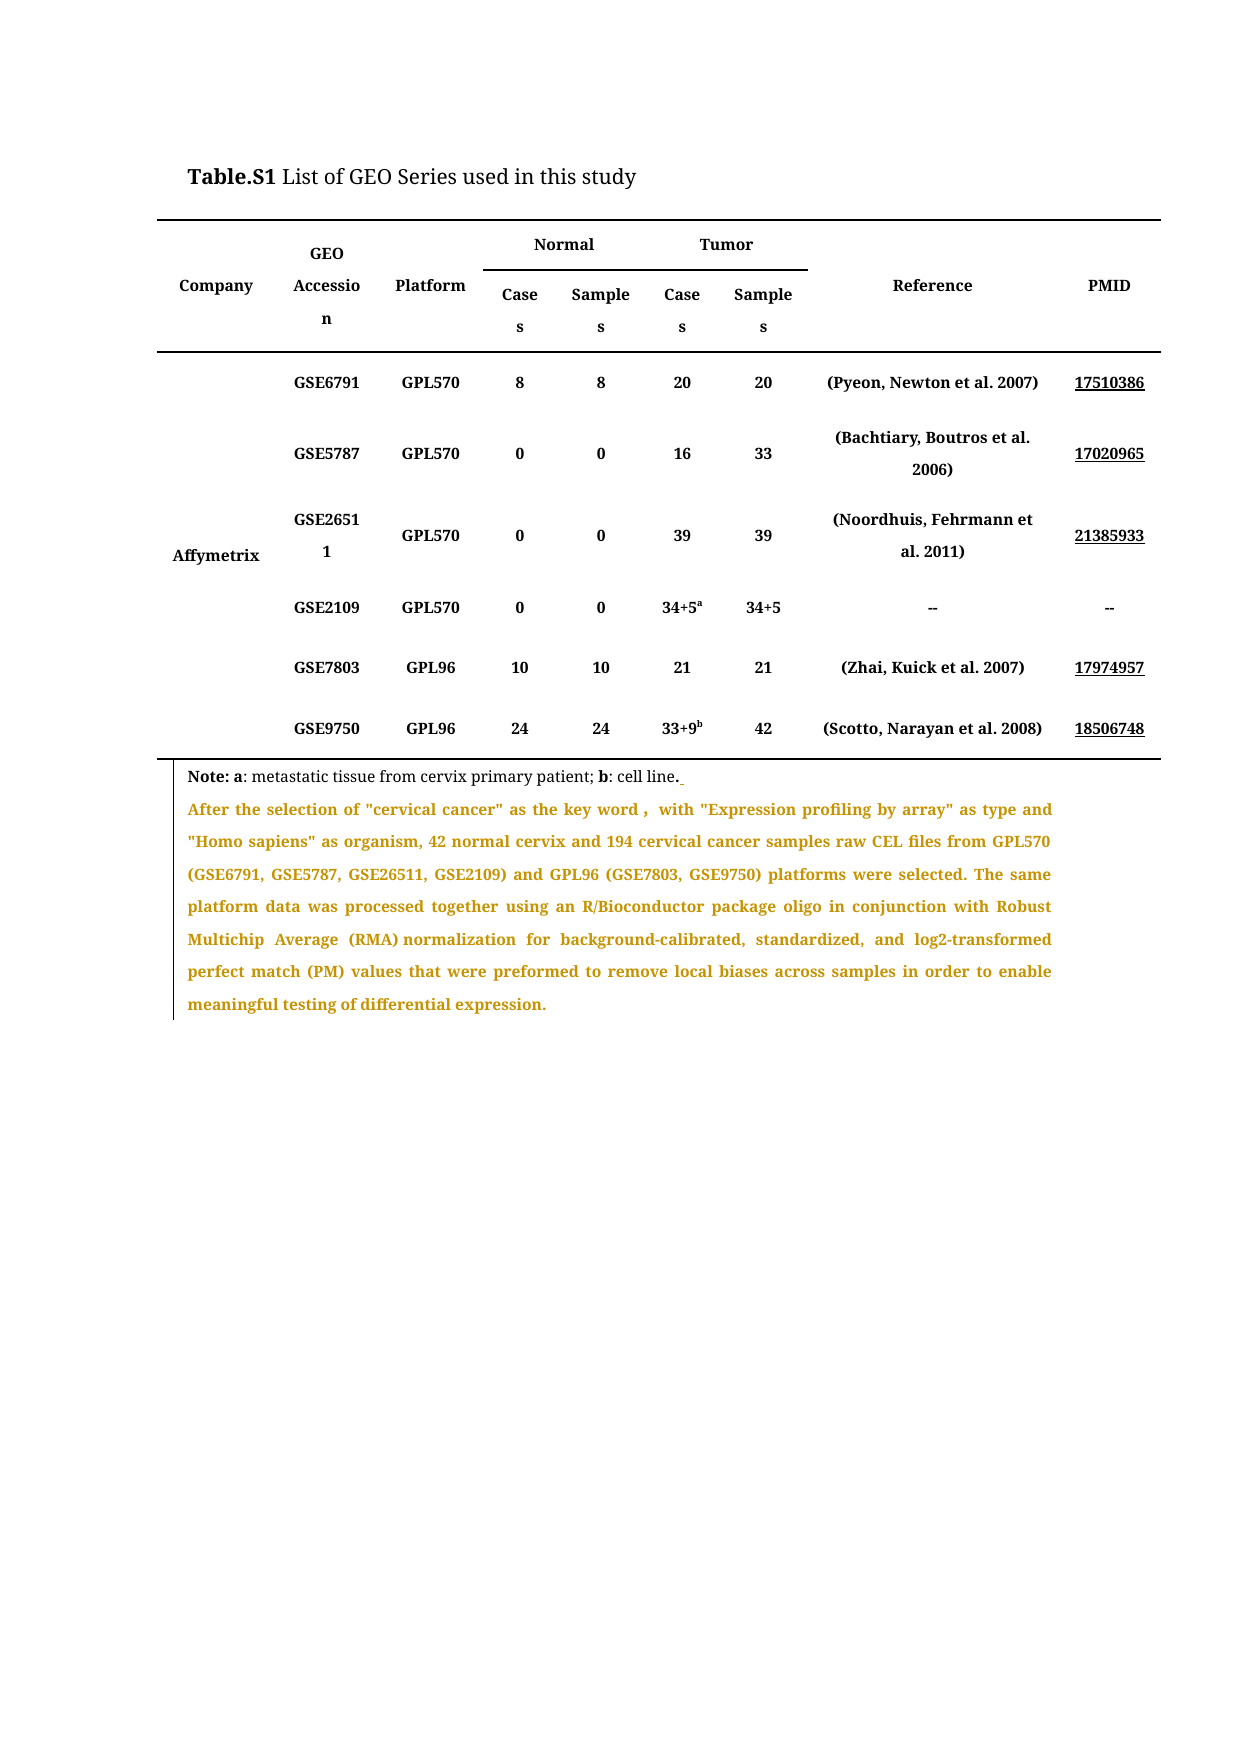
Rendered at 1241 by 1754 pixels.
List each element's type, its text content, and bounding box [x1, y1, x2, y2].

table_cell GSE7803 [275, 636, 378, 697]
table_header Tumor [645, 221, 808, 268]
table_header PMID [1058, 221, 1161, 351]
table_cell 18506748 [1058, 697, 1161, 758]
table_cell (Pyeon, Newton et al. 2007) [808, 353, 1058, 411]
text Table.S1 List of GEO Series used in this study [187, 162, 1053, 190]
table_cell 39 [719, 494, 808, 576]
table_cell 20 [719, 353, 808, 411]
table_cell GPL570 [378, 353, 483, 411]
text Note: a: metastatic tissue from cervix primary patient; b: cell line. [187, 760, 1053, 793]
table_cell 34+5 [719, 576, 808, 636]
table_cell GSE6791 [275, 353, 378, 411]
table_cell 42 [719, 697, 808, 758]
table_cell 8 [557, 353, 645, 411]
table_cell 0 [557, 494, 645, 576]
text After the selection of "cervical cancer" as the key word，with "Expression profiling by array" as type and "Homo sapiens" as organism, 42 normal cervix and 194 cervical cancer samples raw CEL files from GPL570 (GSE6791, GSE5787, GSE26511, GSE2109) and GPL96 (GSE7803, GSE9750) platforms were selected. The same platform data was processed together using an R/Bioconductor package oligo in conjunction with Robust Multichip Average (RMA) normalization for background-calibrated, standardized, and log2-transformed perfect match (PM) values that were preformed to remove local biases across samples in order to enable meaningful testing of differential expression. [187, 793, 1053, 1020]
table_cell 0 [557, 576, 645, 636]
table_header Normal [483, 221, 645, 268]
table_cell GPL570 [378, 494, 483, 576]
table_cell (Scotto, Narayan et al. 2008) [808, 697, 1058, 758]
table_cell 16 [645, 411, 719, 493]
table_cell 24 [557, 697, 645, 758]
table_cell Affymetrix [157, 353, 275, 758]
table_cell 8 [483, 353, 557, 411]
table_cell 10 [557, 636, 645, 697]
table_cell 21 [645, 636, 719, 697]
table_cell 33+9b [645, 697, 719, 758]
table_cell Samples [719, 271, 808, 351]
table_cell 20 [645, 353, 719, 411]
table_cell 17974957 [1058, 636, 1161, 697]
table_cell 17020965 [1058, 411, 1161, 493]
table_cell 34+5a [645, 576, 719, 636]
table_cell 24 [483, 697, 557, 758]
table_header Company [157, 221, 275, 351]
table_cell -- [1058, 576, 1161, 636]
table_cell 17510386 [1058, 353, 1161, 411]
table_cell -- [808, 576, 1058, 636]
table_cell 21 [719, 636, 808, 697]
table_cell GPL570 [378, 576, 483, 636]
table_cell 0 [483, 576, 557, 636]
table_cell GPL570 [378, 411, 483, 493]
table_cell 0 [483, 411, 557, 493]
table_cell 0 [557, 411, 645, 493]
table_cell (Zhai, Kuick et al. 2007) [808, 636, 1058, 697]
table_header Platform [378, 221, 483, 351]
table_cell (Bachtiary, Boutros et al. 2006) [808, 411, 1058, 493]
table_header Reference [808, 221, 1058, 351]
table_cell Samples [557, 271, 645, 351]
table_cell Cases [645, 271, 719, 351]
table_header GEO Accession [275, 221, 378, 351]
table_cell GSE9750 [275, 697, 378, 758]
table_cell Cases [483, 271, 557, 351]
table_cell GPL96 [378, 636, 483, 697]
table_cell 0 [483, 494, 557, 576]
table_cell 10 [483, 636, 557, 697]
table_cell (Noordhuis, Fehrmann et al. 2011) [808, 494, 1058, 576]
table_cell 21385933 [1058, 494, 1161, 576]
table_cell GPL96 [378, 697, 483, 758]
table_cell 33 [719, 411, 808, 493]
table_cell 39 [645, 494, 719, 576]
table_cell GSE26511 [275, 494, 378, 576]
table_cell GSE5787 [275, 411, 378, 493]
table_cell GSE2109 [275, 576, 378, 636]
